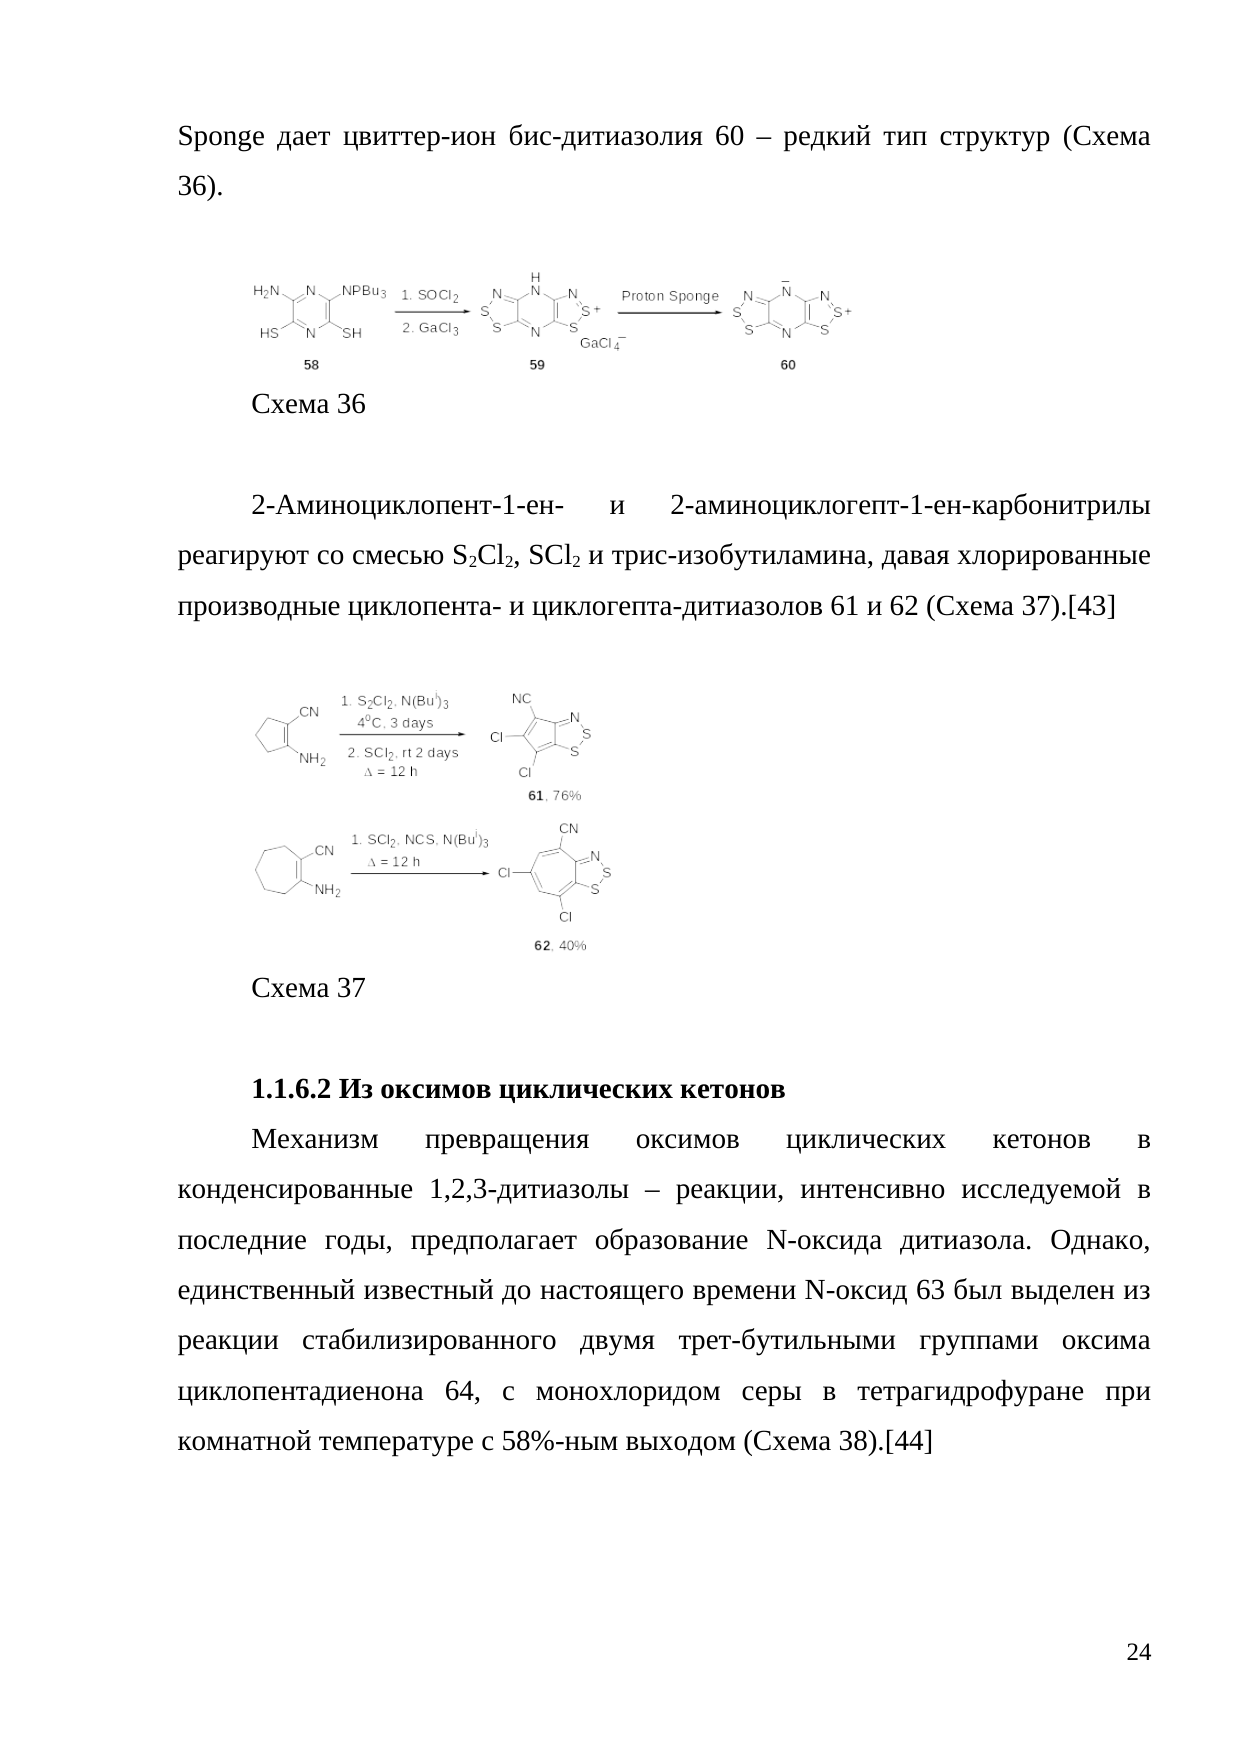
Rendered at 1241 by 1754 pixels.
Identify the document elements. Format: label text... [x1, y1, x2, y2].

text 2-Аминоциклопент-1-ен- и 2-аминоциклогепт-1-ен-карбонитрилы реагируют со смесью S2Cl2, SCl2 и трис-изобутиламина, давая хлорированные производные циклопента- и циклогепта-дитиазолов 61 и 62 (Схема 37).[43] [177, 487, 1152, 621]
text Схема 37 [177, 970, 1152, 1004]
text Схема 36 [177, 387, 1152, 420]
text Механизм превращения оксимов циклических кетонов в конденсированные 1,2,3-дитиазолы – реакции, интенсивно исследуемой в последние годы, предполагает образование N-оксида дитиазола. Однако, единственный известный до настоящего времени N-оксид 63 был выделен из реакции стабилизированного двумя трет-бутильными группами оксима циклопентадиенона 64, с монохлоридом серы в тетрагидрофуране при комнатной температуре с 58%-ным выходом (Схема 38).[44] [177, 1121, 1152, 1457]
subtitle 1.1.6.2 Из оксимов циклических кетонов [177, 1071, 1152, 1104]
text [177, 118, 1152, 202]
